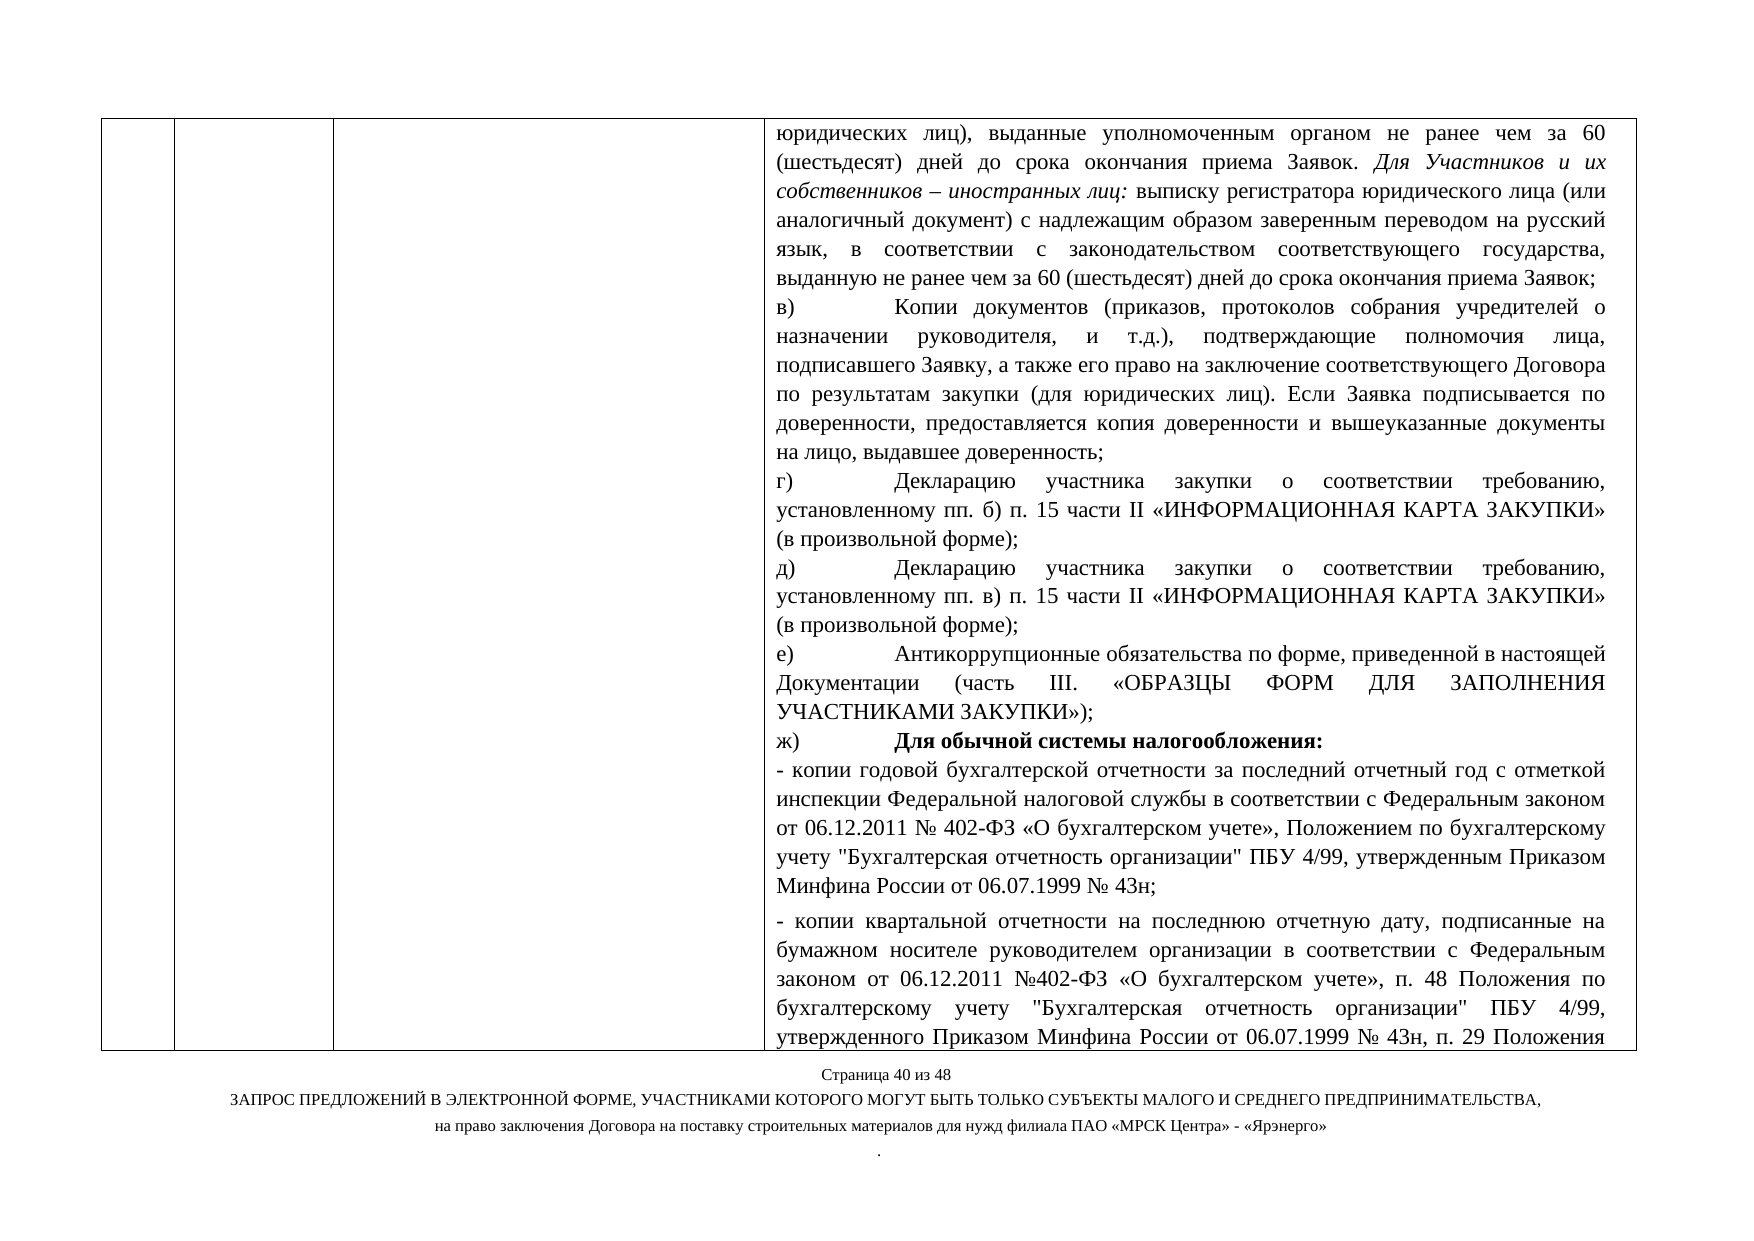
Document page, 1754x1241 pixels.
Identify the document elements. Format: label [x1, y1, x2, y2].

table_cell [334, 119, 764, 1049]
table_cell [102, 119, 174, 1049]
table_cell [765, 119, 1636, 1049]
table_cell [175, 119, 333, 1049]
